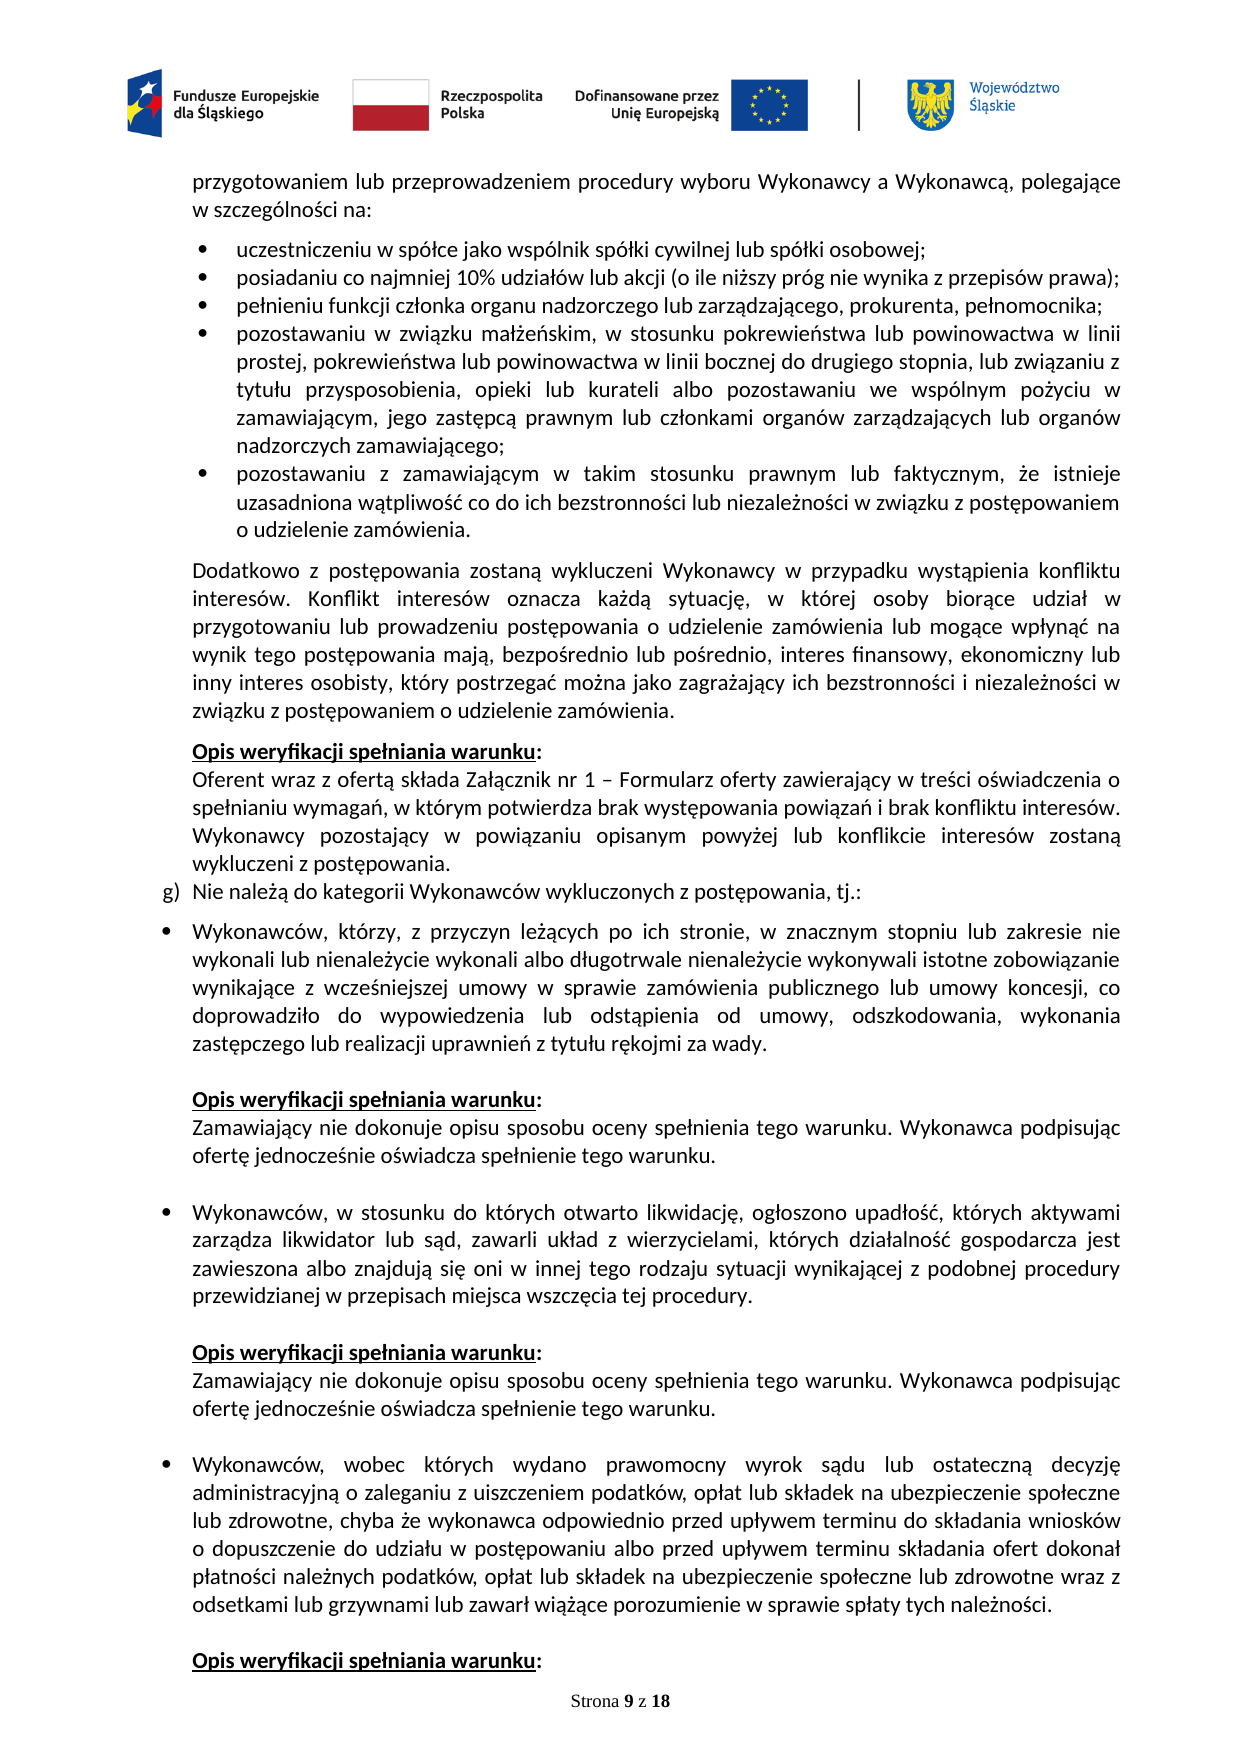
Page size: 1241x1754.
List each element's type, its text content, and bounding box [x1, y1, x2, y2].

list Oferent wraz z ofertą składa Załącznik nr 1 – Formularz oferty zawierający w treści oświadczenia o spełnianiu wymagań, w którym potwierdza brak występowania powiązań i brak konfliktu interesów. Wykonawcy pozostający w powiązaniu opisanym powyżej lub konflikcie interesów zostaną wykluczeni z postępowania. [192, 765, 1122, 877]
text Zamawiający nie dokonuje opisu sposobu oceny spełnienia tego warunku. Wykonawca podpisując ofertę jednocześnie oświadcza spełnienie tego warunku. [192, 1366, 1122, 1422]
list posiadaniu co najmniej 10% udziałów lub akcji (o ile niższy próg nie wynika z przepisów prawa); [199, 263, 1122, 291]
list pozostawaniu w związku małżeńskim, w stosunku pokrewieństwa lub powinowactwa w linii prostej, pokrewieństwa lub powinowactwa w linii bocznej do drugiego stopnia, lub związaniu z tytułu przysposobienia, opieki lub kurateli albo pozostawaniu we wspólnym pożyciu w zamawiającym, jego zastępcą prawnym lub członkami organów zarządzających lub organów nadzorczych zamawiającego; [199, 319, 1122, 459]
text Zamawiający nie dokonuje opisu sposobu oceny spełnienia tego warunku. Wykonawca podpisując ofertę jednocześnie oświadcza spełnienie tego warunku. [192, 1113, 1122, 1169]
text Opis weryfikacji spełniania warunku: [192, 1338, 1122, 1366]
list pozostawaniu z zamawiającym w takim stosunku prawnym lub faktycznym, że istnieje uzasadniona wątpliwość co do ich bezstronności lub niezależności w związku z postępowaniem o udzielenie zamówienia. [199, 459, 1122, 544]
list Wykonawców, w stosunku do których otwarto likwidację, ogłoszono upadłość, których aktywami zarządza likwidator lub sąd, zawarli układ z wierzycielami, których działalność gospodarcza jest zawieszona albo znajdują się oni w innej tego rodzaju sytuacji wynikającej z podobnej procedury przewidzianej w przepisach miejsca wszczęcia tej procedury. [162, 1198, 1122, 1310]
list Nie należą do kategorii Wykonawców wykluczonych z postępowania, tj.: [162, 877, 1122, 905]
list pełnieniu funkcji członka organu nadzorczego lub zarządzającego, prokurenta, pełnomocnika; [199, 291, 1122, 319]
text Dodatkowo z postępowania zostaną wykluczeni Wykonawcy w przypadku wystąpienia konfliktu interesów. Konflikt interesów oznacza każdą sytuację, w której osoby biorące udział w przygotowaniu lub prowadzeniu postępowania o udzielenie zamówienia lub mogące wpłynąć na wynik tego postępowania mają, bezpośrednio lub pośrednio, interes finansowy, ekonomiczny lub inny interes osobisty, który postrzegać można jako zagrażający ich bezstronności i niezależności w związku z postępowaniem o udzielenie zamówienia. [192, 556, 1122, 724]
text Opis weryfikacji spełniania warunku: [192, 1646, 1122, 1674]
list uczestniczeniu w spółce jako wspólnik spółki cywilnej lub spółki osobowej; [199, 235, 1122, 263]
picture [118, 41, 1064, 161]
list Wykonawców, którzy, z przyczyn leżących po ich stronie, w znacznym stopniu lub zakresie nie wykonali lub nienależycie wykonali albo długotrwale nienależycie wykonywali istotne zobowiązanie wynikające z wcześniejszej umowy w sprawie zamówienia publicznego lub umowy koncesji, co doprowadziło do wypowiedzenia lub odstąpienia od umowy, odszkodowania, wykonania zastępczego lub realizacji uprawnień z tytułu rękojmi za wady. [162, 917, 1122, 1057]
list Opis weryfikacji spełniania warunku: [192, 737, 1122, 765]
text Opis weryfikacji spełniania warunku: [192, 1086, 1122, 1113]
list Wykonawców, wobec których wydano prawomocny wyrok sądu lub ostateczną decyzję administracyjną o zaleganiu z uiszczeniem podatków, opłat lub składek na ubezpieczenie społeczne lub zdrowotne, chyba że wykonawca odpowiednio przed upływem terminu do składania wniosków o dopuszczenie do udziału w postępowaniu albo przed upływem terminu składania ofert dokonał płatności należnych podatków, opłat lub składek na ubezpieczenie społeczne lub zdrowotne wraz z odsetkami lub grzywnami lub zawarł wiążące porozumienie w sprawie spłaty tych należności. [162, 1450, 1122, 1618]
